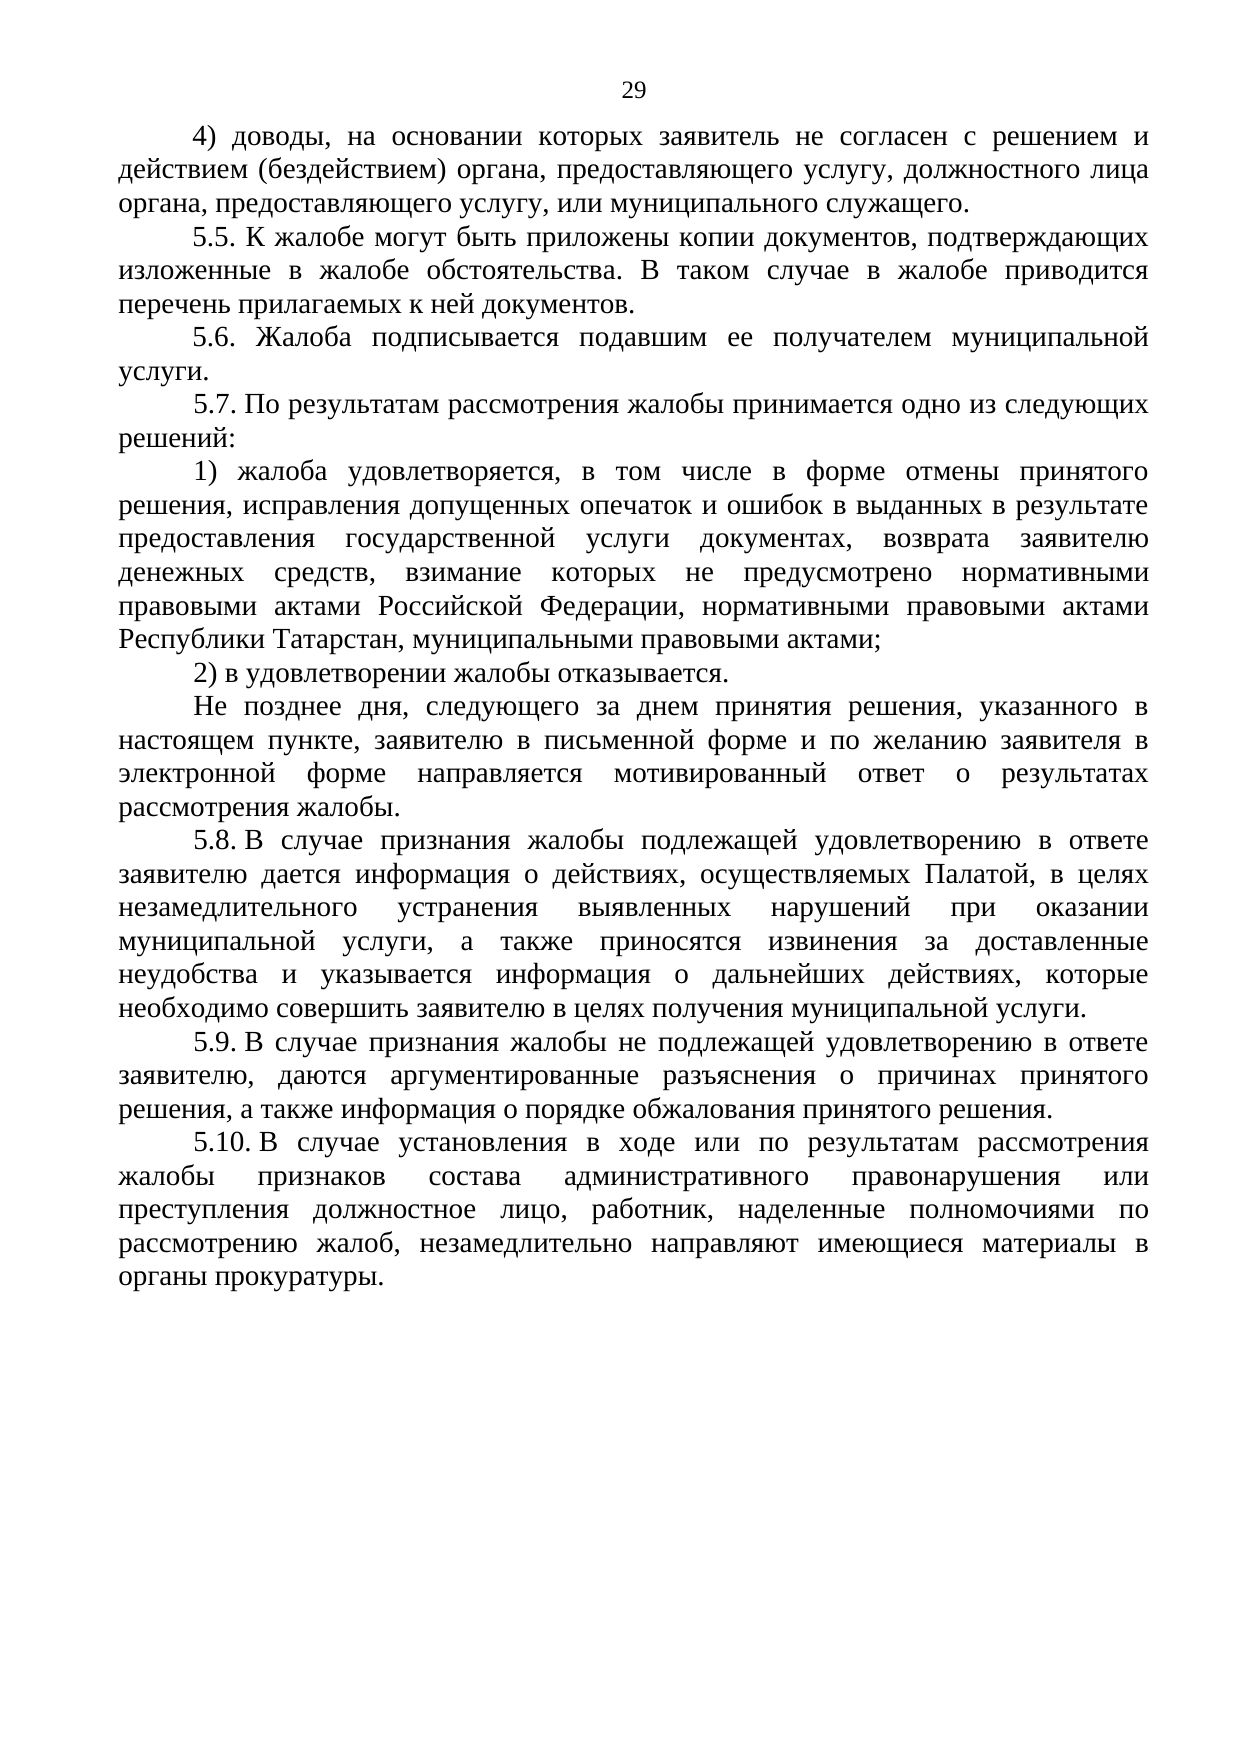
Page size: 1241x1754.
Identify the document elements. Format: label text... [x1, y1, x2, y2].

text 2) в удовлетворении жалобы отказывается. [118, 655, 1150, 688]
text 5.6. Жалоба подписывается подавшим ее получателем муниципальной услуги. [118, 319, 1150, 386]
text 5.7. По результатам рассмотрения жалобы принимается одно из следующих решений: [118, 386, 1150, 453]
text 5.8. В случае признания жалобы подлежащей удовлетворению в ответе заявителю дается информация о действиях, осуществляемых Палатой, в целях незамедлительного устранения выявленных нарушений при оказании муниципальной услуги, а также приносятся извинения за доставленные неудобства и указывается информация о дальнейших действиях, которые необходимо совершить заявителю в целях получения муниципальной услуги. [118, 822, 1150, 1024]
text Не позднее дня, следующего за днем принятия решения, указанного в настоящем пункте, заявителю в письменной форме и по желанию заявителя в электронной форме направляется мотивированный ответ о результатах рассмотрения жалобы. [118, 688, 1150, 822]
text 5.10. В случае установления в ходе или по результатам рассмотрения жалобы признаков состава административного правонарушения или преступления должностное лицо, работник, наделенные полномочиями по рассмотрению жалоб, незамедлительно направляют имеющиеся материалы в органы прокуратуры. [118, 1124, 1150, 1292]
text 1) жалоба удовлетворяется, в том числе в форме отмены принятого решения, исправления допущенных опечаток и ошибок в выданных в результате предоставления государственной услуги документах, возврата заявителю денежных средств, взимание которых не предусмотрено нормативными правовыми актами Российской Федерации, нормативными правовыми актами Республики Татарстан, муниципальными правовыми актами; [118, 453, 1150, 655]
text 5.5. К жалобе могут быть приложены копии документов, подтверждающих изложенные в жалобе обстоятельства. В таком случае в жалобе приводится перечень прилагаемых к ней документов. [118, 219, 1150, 319]
text 5.9. В случае признания жалобы не подлежащей удовлетворению в ответе заявителю, даются аргументированные разъяснения о причинах принятого решения, а также информация о порядке обжалования принятого решения. [118, 1024, 1150, 1124]
text 4) доводы, на основании которых заявитель не согласен с решением и действием (бездействием) органа, предоставляющего услугу, должностного лица органа, предоставляющего услугу, или муниципального служащего. [118, 118, 1150, 219]
